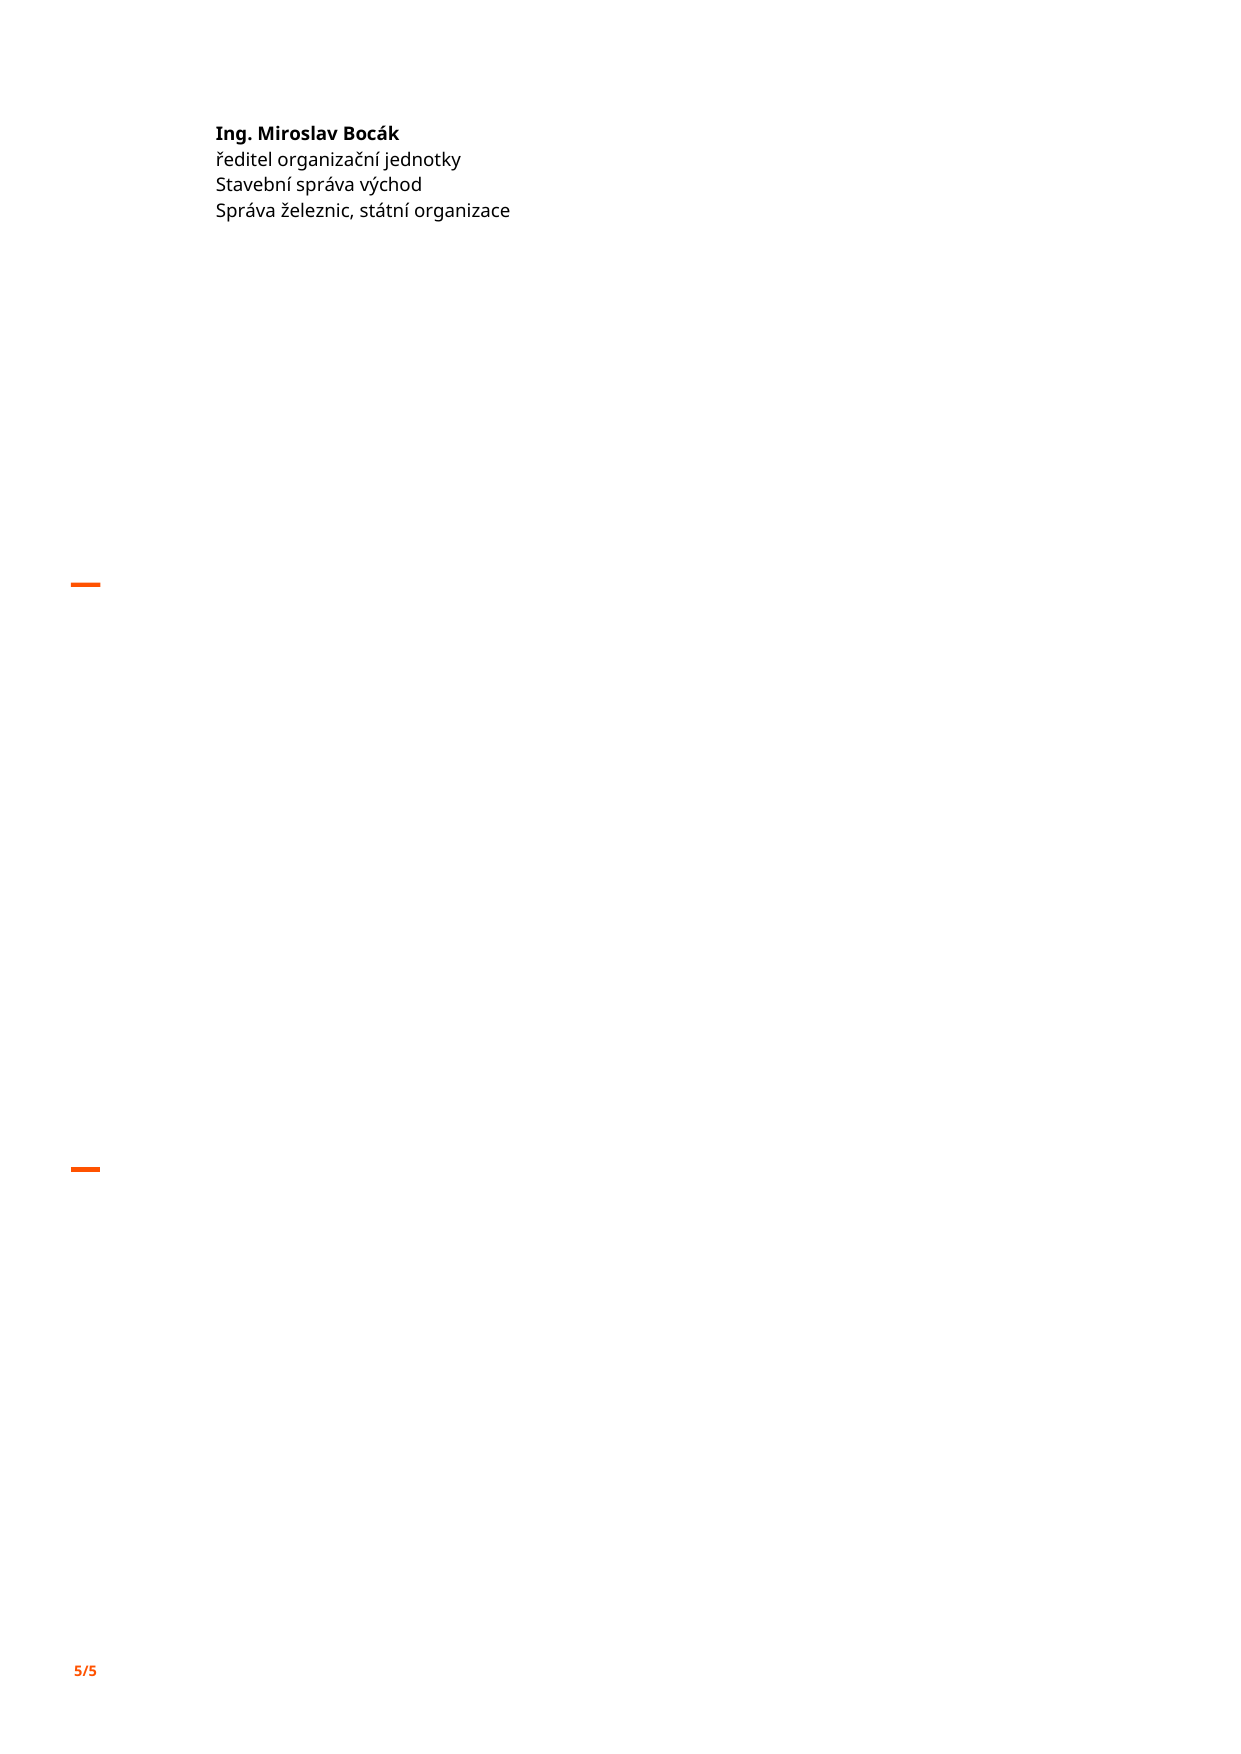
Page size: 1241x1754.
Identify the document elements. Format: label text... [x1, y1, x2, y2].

text ředitel organizační jednotky [216, 146, 1122, 172]
text Stavební správa východ [216, 172, 1122, 197]
text Správa železnic, státní organizace [216, 197, 1122, 223]
text Ing. Miroslav Bocák [216, 121, 1122, 146]
